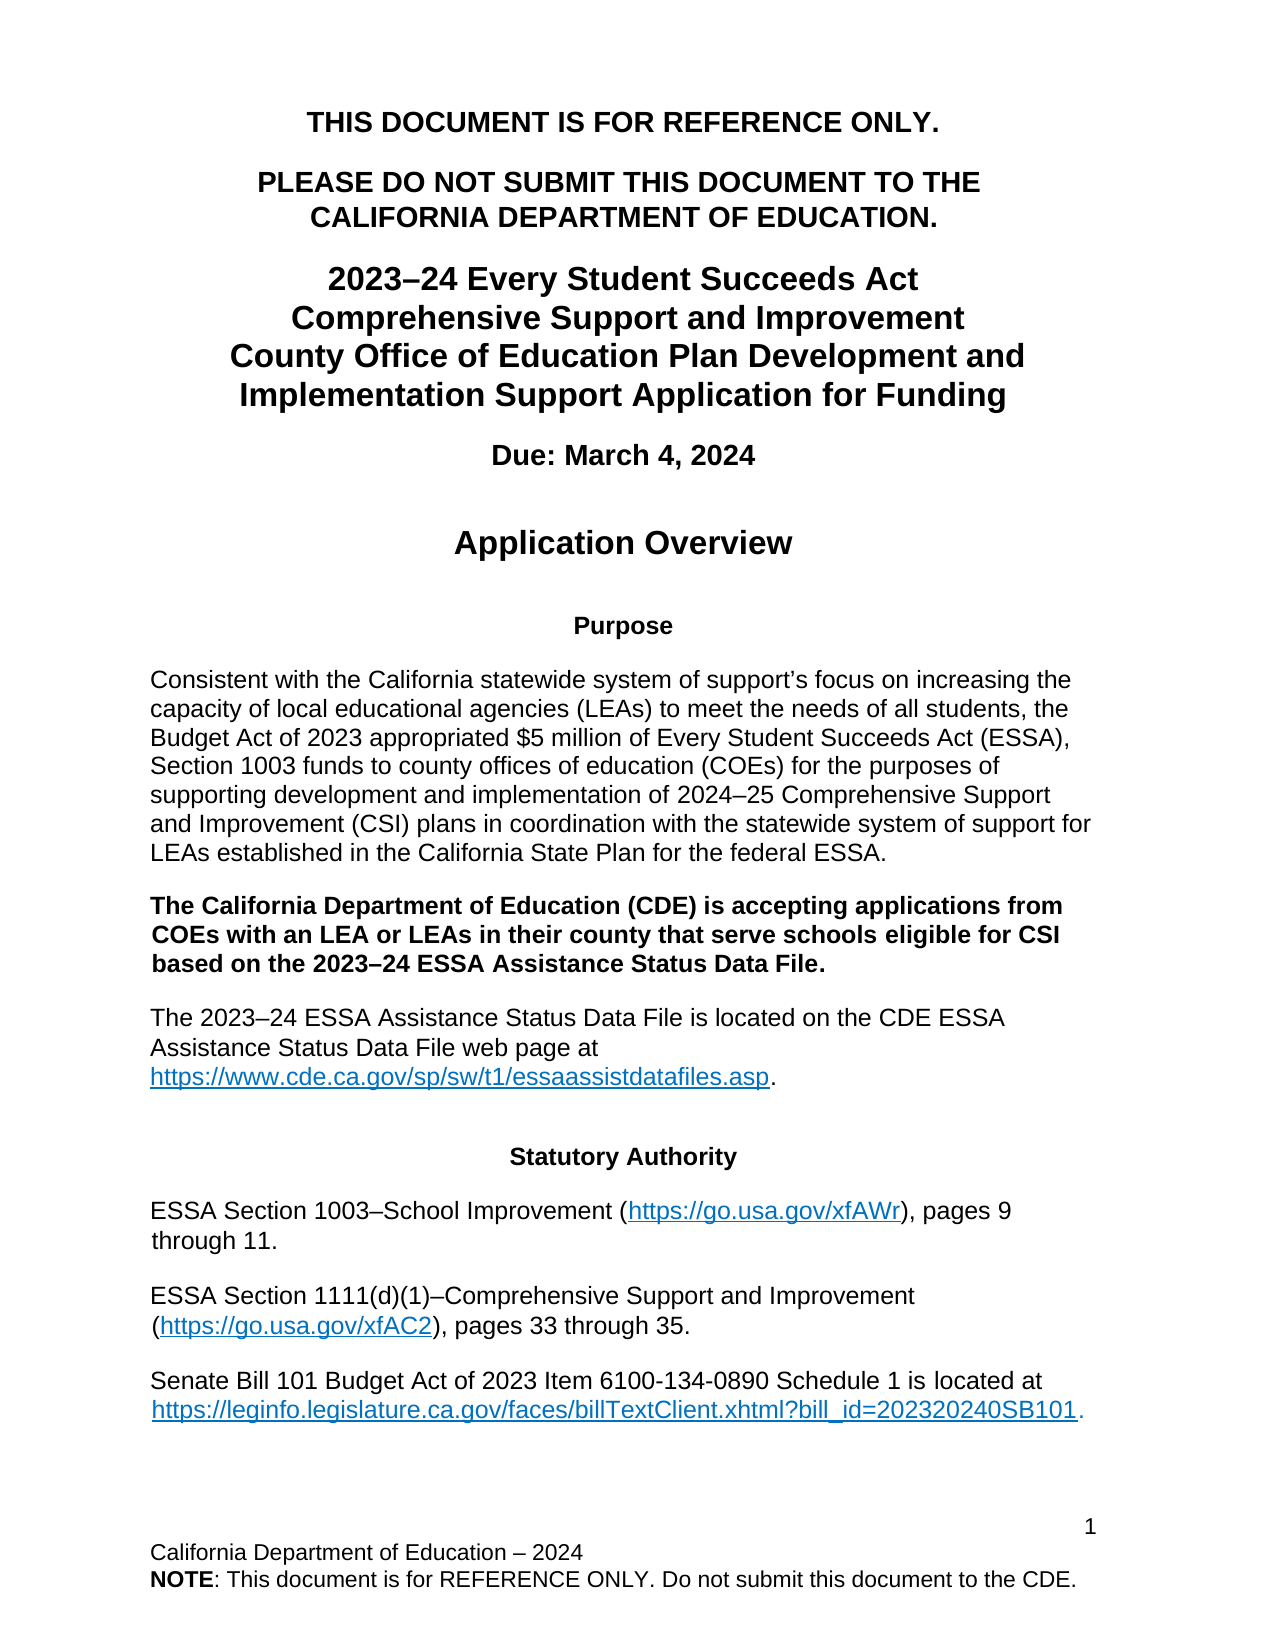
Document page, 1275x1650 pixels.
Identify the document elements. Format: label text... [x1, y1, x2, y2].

text THIS DOCUMENT IS FOR REFERENCE ONLY. [150, 105, 1096, 138]
text The California Department of Education (CDE) is accepting applications from COEs with an LEA or LEAs in their county that serve schools eligible for CSI based on the 2023–24 ESSA Assistance Status Data File. [150, 891, 1096, 978]
text ESSA Section 1003–School Improvement (https://go.usa.gov/xfAWr), pages 9 through 11. [150, 1196, 1096, 1255]
text PLEASE DO NOT SUBMIT THIS DOCUMENT TO THE CALIFORNIA DEPARTMENT OF EDUCATION. [150, 165, 1096, 233]
text Consistent with the California statewide system of support’s focus on increasing the capacity of local educational agencies (LEAs) to meet the needs of all students, the Budget Act of 2023 appropriated $5 million of Every Student Succeeds Act (ESSA), Section 1003 funds to county offices of education (COEs) for the purposes of supporting development and implementation of 2024–25 Comprehensive Support and Improvement (CSI) plans in coordination with the statewide system of support for LEAs established in the California State Plan for the federal ESSA. [150, 665, 1096, 866]
subtitle Statutory Authority [150, 1142, 1096, 1171]
text Senate Bill 101 Budget Act of 2023 Item 6100-134-0890 Schedule 1 is located at https://leginfo.legislature.ca.gov/faces/billTextClient.xhtml?bill_id=202320240SB101. [150, 1366, 1096, 1424]
subtitle Purpose [150, 611, 1096, 640]
subtitle 2023–24 Every Student Succeeds Act Comprehensive Support and Improvement County Office of Education Plan Development and Implementation Support Application for Funding [150, 259, 1096, 413]
text Due: March 4, 2024 [150, 438, 1096, 472]
text ESSA Section 1111(d)(1)–Comprehensive Support and Improvement (https://go.usa.gov/xfAC2), pages 33 through 35. [150, 1281, 1096, 1339]
text The 2023–24 ESSA Assistance Status Data File is located on the CDE ESSA Assistance Status Data File web page at https://www.cde.ca.gov/sp/sw/t1/essaassistdatafiles.asp. [150, 1003, 1096, 1091]
subtitle Application Overview [150, 523, 1096, 561]
